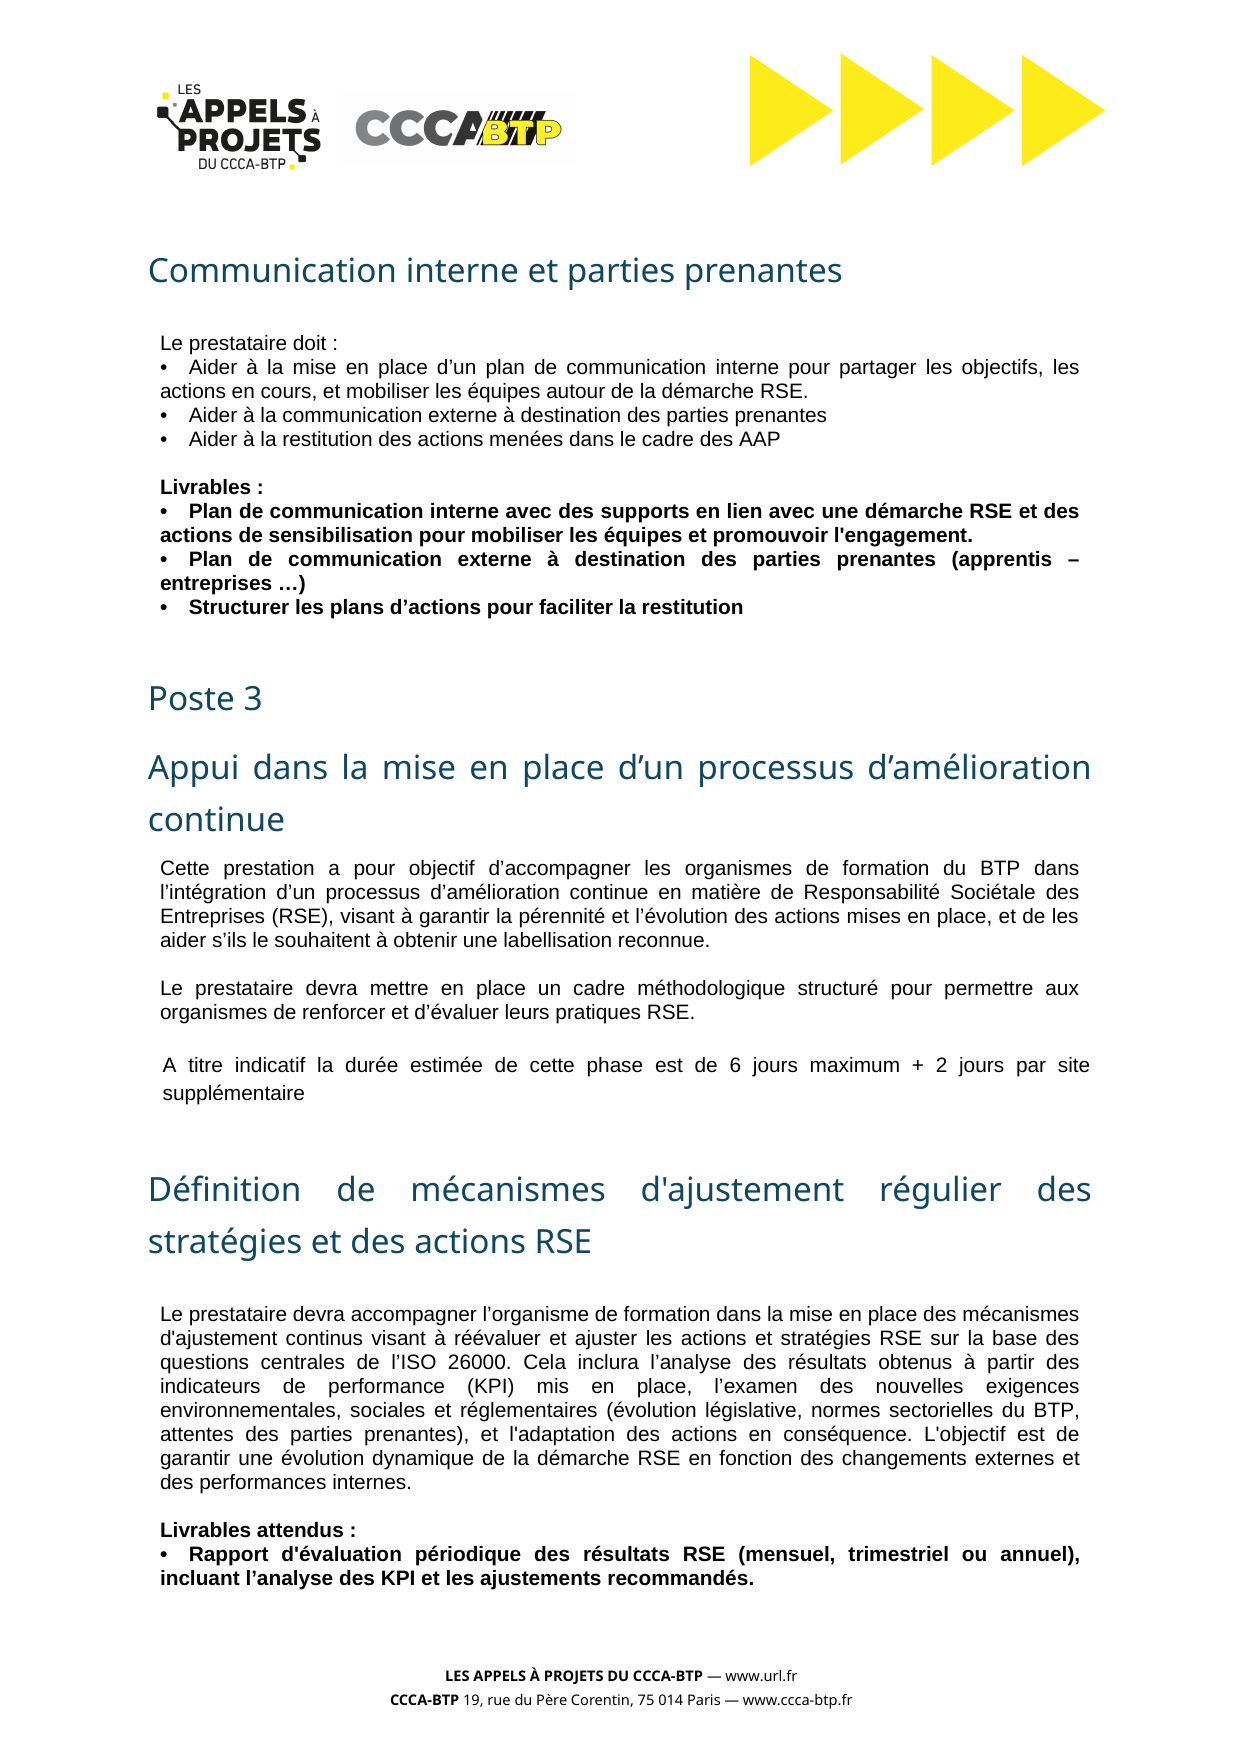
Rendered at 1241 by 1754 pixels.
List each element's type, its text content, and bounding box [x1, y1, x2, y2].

text Le prestataire doit : [160, 331, 1081, 355]
text • Rapport d'évaluation périodique des résultats RSE (mensuel, trimestriel ou annuel), incluant l’analyse des KPI et les ajustements recommandés. [160, 1542, 1081, 1589]
subtitle Poste 3 [148, 674, 1093, 720]
text Cette prestation a pour objectif d’accompagner les organismes de formation du BTP dans l’intégration d’un processus d’amélioration continue en matière de Responsabilité Sociétale des Entreprises (RSE), visant à garantir la pérennité et l’évolution des actions mises en place, et de les aider s’ils le souhaitent à obtenir une labellisation reconnue. [160, 856, 1081, 952]
subtitle Définition de mécanismes d'ajustement régulier des stratégies et des actions RSE [148, 1165, 1093, 1263]
subtitle Appui dans la mise en place d’un processus d’amélioration continue [148, 743, 1093, 841]
text • Structurer les plans d’actions pour faciliter la restitution [160, 595, 1081, 619]
text Le prestataire devra mettre en place un cadre méthodologique structuré pour permettre aux organismes de renforcer et d’évaluer leurs pratiques RSE. [160, 976, 1081, 1024]
text • Aider à la mise en place d’un plan de communication interne pour partager les objectifs, les actions en cours, et mobiliser les équipes autour de la démarche RSE. [160, 355, 1081, 403]
text Livrables attendus : [160, 1518, 1081, 1542]
text • Plan de communication externe à destination des parties prenantes (apprentis – entreprises …) [160, 547, 1081, 595]
text A titre indicatif la durée estimée de cette phase est de 6 jours maximum + 2 jours par site supplémentaire [162, 1053, 1093, 1104]
subtitle Communication interne et parties prenantes [148, 247, 1093, 292]
picture [147, 73, 577, 175]
text • Plan de communication interne avec des supports en lien avec une démarche RSE et des actions de sensibilisation pour mobiliser les équipes et promouvoir l'engagement. [160, 499, 1081, 547]
text Le prestataire devra accompagner l’organisme de formation dans la mise en place des mécanismes d'ajustement continus visant à réévaluer et ajuster les actions et stratégies RSE sur la base des questions centrales de l’ISO 26000. Cela inclura l’analyse des résultats obtenus à partir des indicateurs de performance (KPI) mis en place, l’examen des nouvelles exigences environnementales, sociales et réglementaires (évolution législative, normes sectorielles du BTP, attentes des parties prenantes), et l'adaptation des actions en conséquence. L'objectif est de garantir une évolution dynamique de la démarche RSE en fonction des changements externes et des performances internes. [160, 1302, 1081, 1494]
text • Aider à la restitution des actions menées dans le cadre des AAP [160, 427, 1081, 451]
text • Aider à la communication externe à destination des parties prenantes [160, 403, 1081, 427]
text Livrables : [160, 475, 1081, 499]
